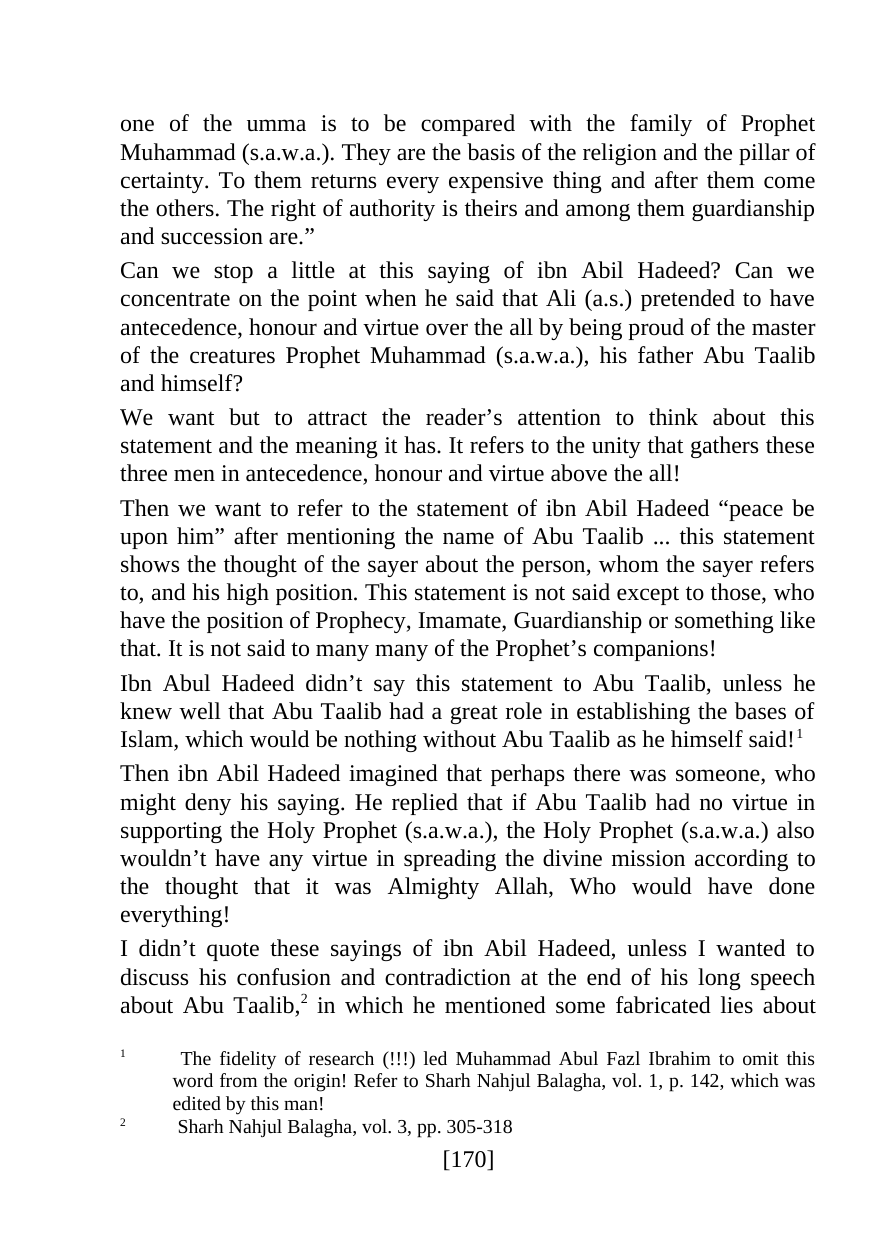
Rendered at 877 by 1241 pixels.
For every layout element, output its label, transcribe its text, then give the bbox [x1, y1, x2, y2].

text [120, 934, 817, 1019]
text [120, 109, 817, 250]
text Can we stop a little at this saying of ibn Abil Hadeed? Can we concentrate on the point when he said that Ali (a.s.) pretended to have antecedence, honour and virtue over the all by being proud of the master of the creatures Prophet Muhammad (s.a.w.a.), his father Abu Taalib and himself? [120, 256, 817, 397]
text We want but to attract the reader’s attention to think about this statement and the meaning it has. It refers to the unity that gathers these three men in antecedence, honour and virtue above the all! [120, 403, 817, 487]
text Then ibn Abil Hadeed imagined that perhaps there was someone, who might deny his saying. He replied that if Abu Taalib had no virtue in supporting the Holy Prophet (s.a.w.a.), the Holy Prophet (s.a.w.a.) also wouldn’t have any virtue in spreading the divine mission according to the thought that it was Almighty Allah, Who would have done everything! [120, 759, 817, 928]
text Ibn Abul Hadeed didn’t say this statement to Abu Taalib, unless he knew well that Abu Taalib had a great role in establishing the bases of Islam, which would be nothing without Abu Taalib as he himself said! [120, 669, 817, 753]
text Then we want to refer to the statement of ibn Abil Hadeed “peace be upon him” after mentioning the name of Abu Taalib ... this statement shows the thought of the sayer about the person, whom the sayer refers to, and his high position. This statement is not said except to those, who have the position of Prophecy, Imamate, Guardianship or something like that. It is not said to many many of the Prophet’s companions! [120, 494, 817, 662]
